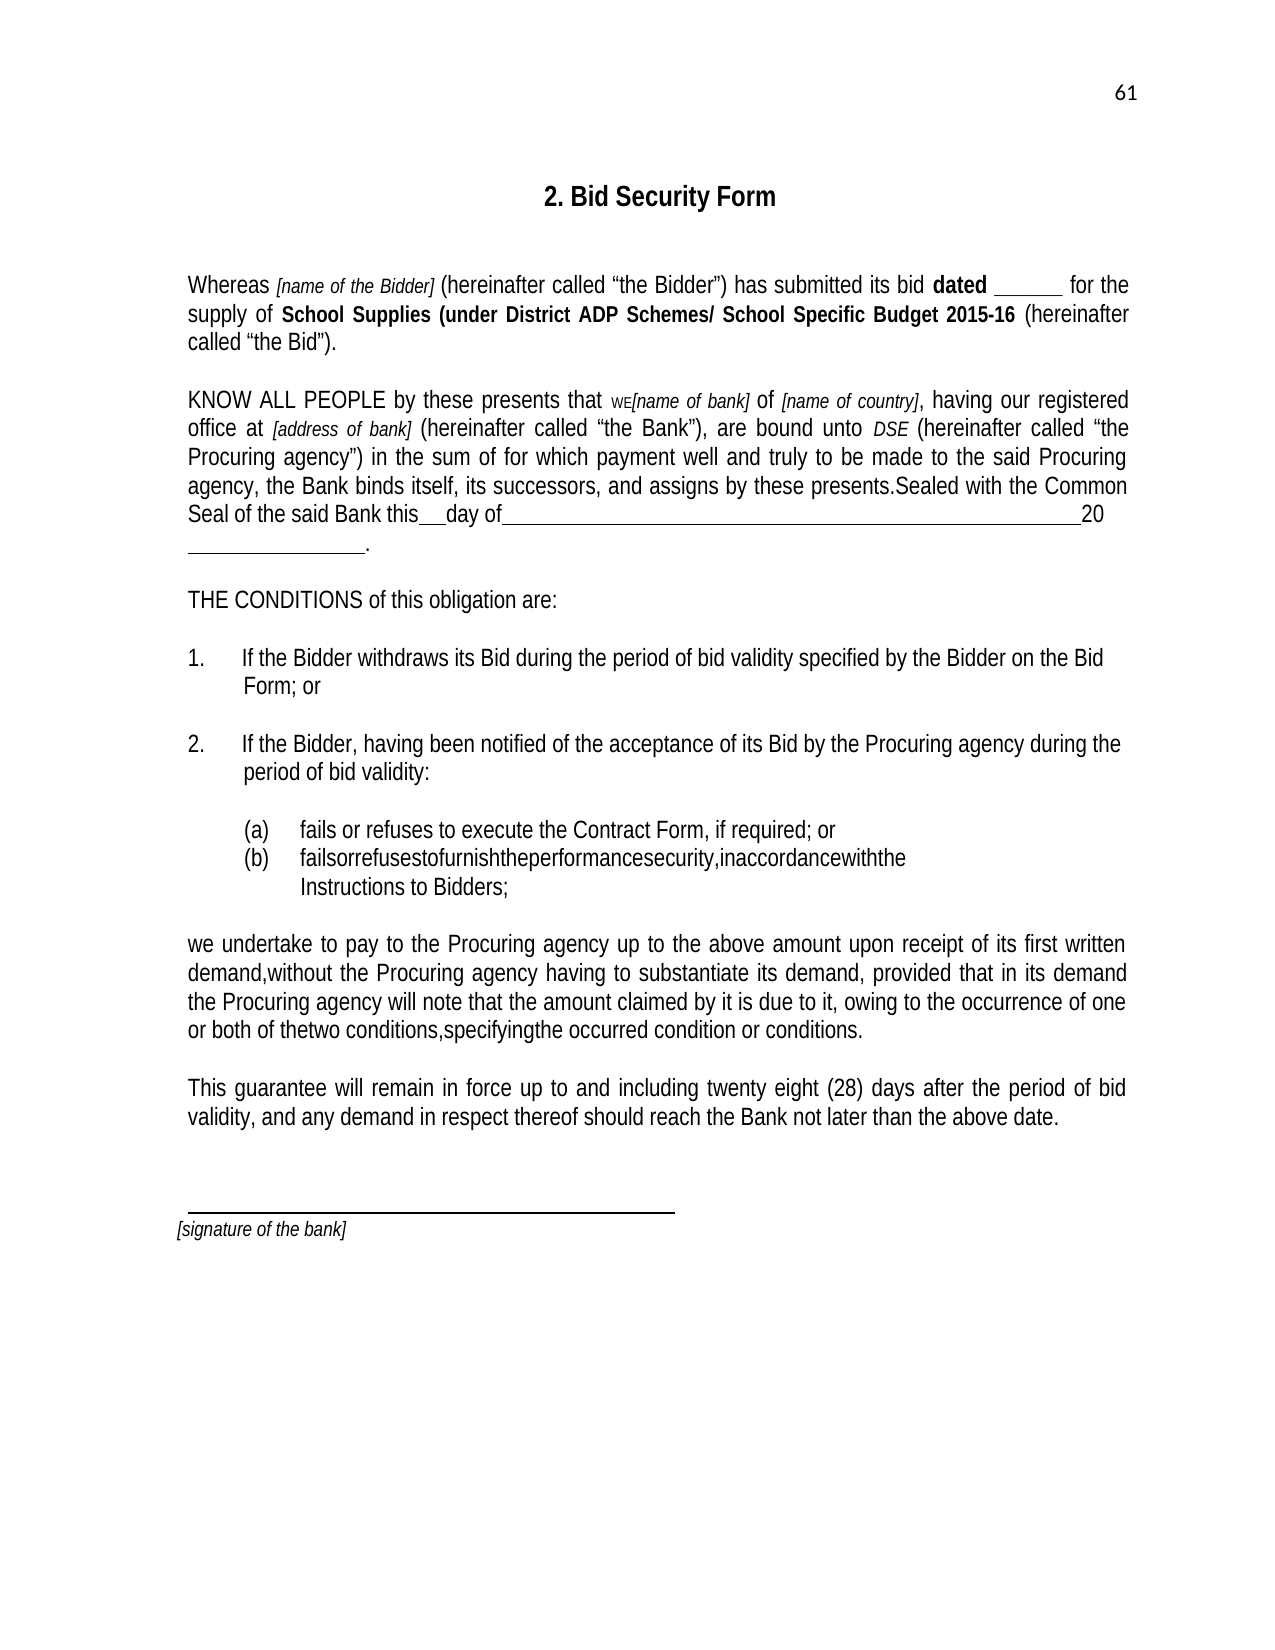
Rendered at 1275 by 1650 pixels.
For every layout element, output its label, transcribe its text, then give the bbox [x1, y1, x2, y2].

text Instructions to Bidders; [300, 872, 1137, 901]
text 2. If the Bidder, having been notified of the acceptance of its Bid by the Procuring agency during the period of bid validity: [188, 729, 1128, 786]
text (b) failsorrefusestofurnishtheperformancesecurity,inaccordancewiththe [244, 843, 1137, 872]
text [signature of the bank] [177, 1216, 755, 1240]
text This guarantee will remain in force up to and including twenty eight (28) days after the period of bid validity, and any demand in respect thereof should reach the Bank not later than the above date. [188, 1073, 1129, 1130]
text 2. Bid Security Form [522, 179, 799, 213]
text 1. If the Bidder withdraws its Bid during the period of bid validity specified by the Bidder on the Bid Form; or [188, 643, 1129, 700]
text THE CONDITIONS of this obligation are: [188, 585, 620, 614]
text we undertake to pay to the Procuring agency up to the above amount upon receipt of its first written demand,without the Procuring agency having to substantiate its demand, provided that in its demand the Procuring agency will note that the amount claimed by it is due to it, owing to the occurrence of one or both of thetwo conditions,specifyingthe occurred condition or conditions. [188, 929, 1129, 1044]
text KNOW ALL PEOPLE by these presents that WE[name of bank] of [name of country], having our registered office at [address of bank] (hereinafter called “the Bank”), are bound unto DSE (hereinafter called “the Procuring agency”) in the sum of for which payment well and truly to be made to the said Procuring agency, the Bank binds itself, its successors, and assigns by these presents.Sealed with the Common Seal of the said Bank this day of 20 . [188, 385, 1130, 557]
text Whereas [name of the Bidder] (hereinafter called “the Bidder”) has submitted its bid dated ______ for the supply of School Supplies (under District ADP Schemes/ School Specific Budget 2015-16 (hereinafter called “the Bid”). [188, 270, 1129, 356]
text (a) fails or refuses to execute the Contract Form, if required; or [244, 815, 1137, 843]
